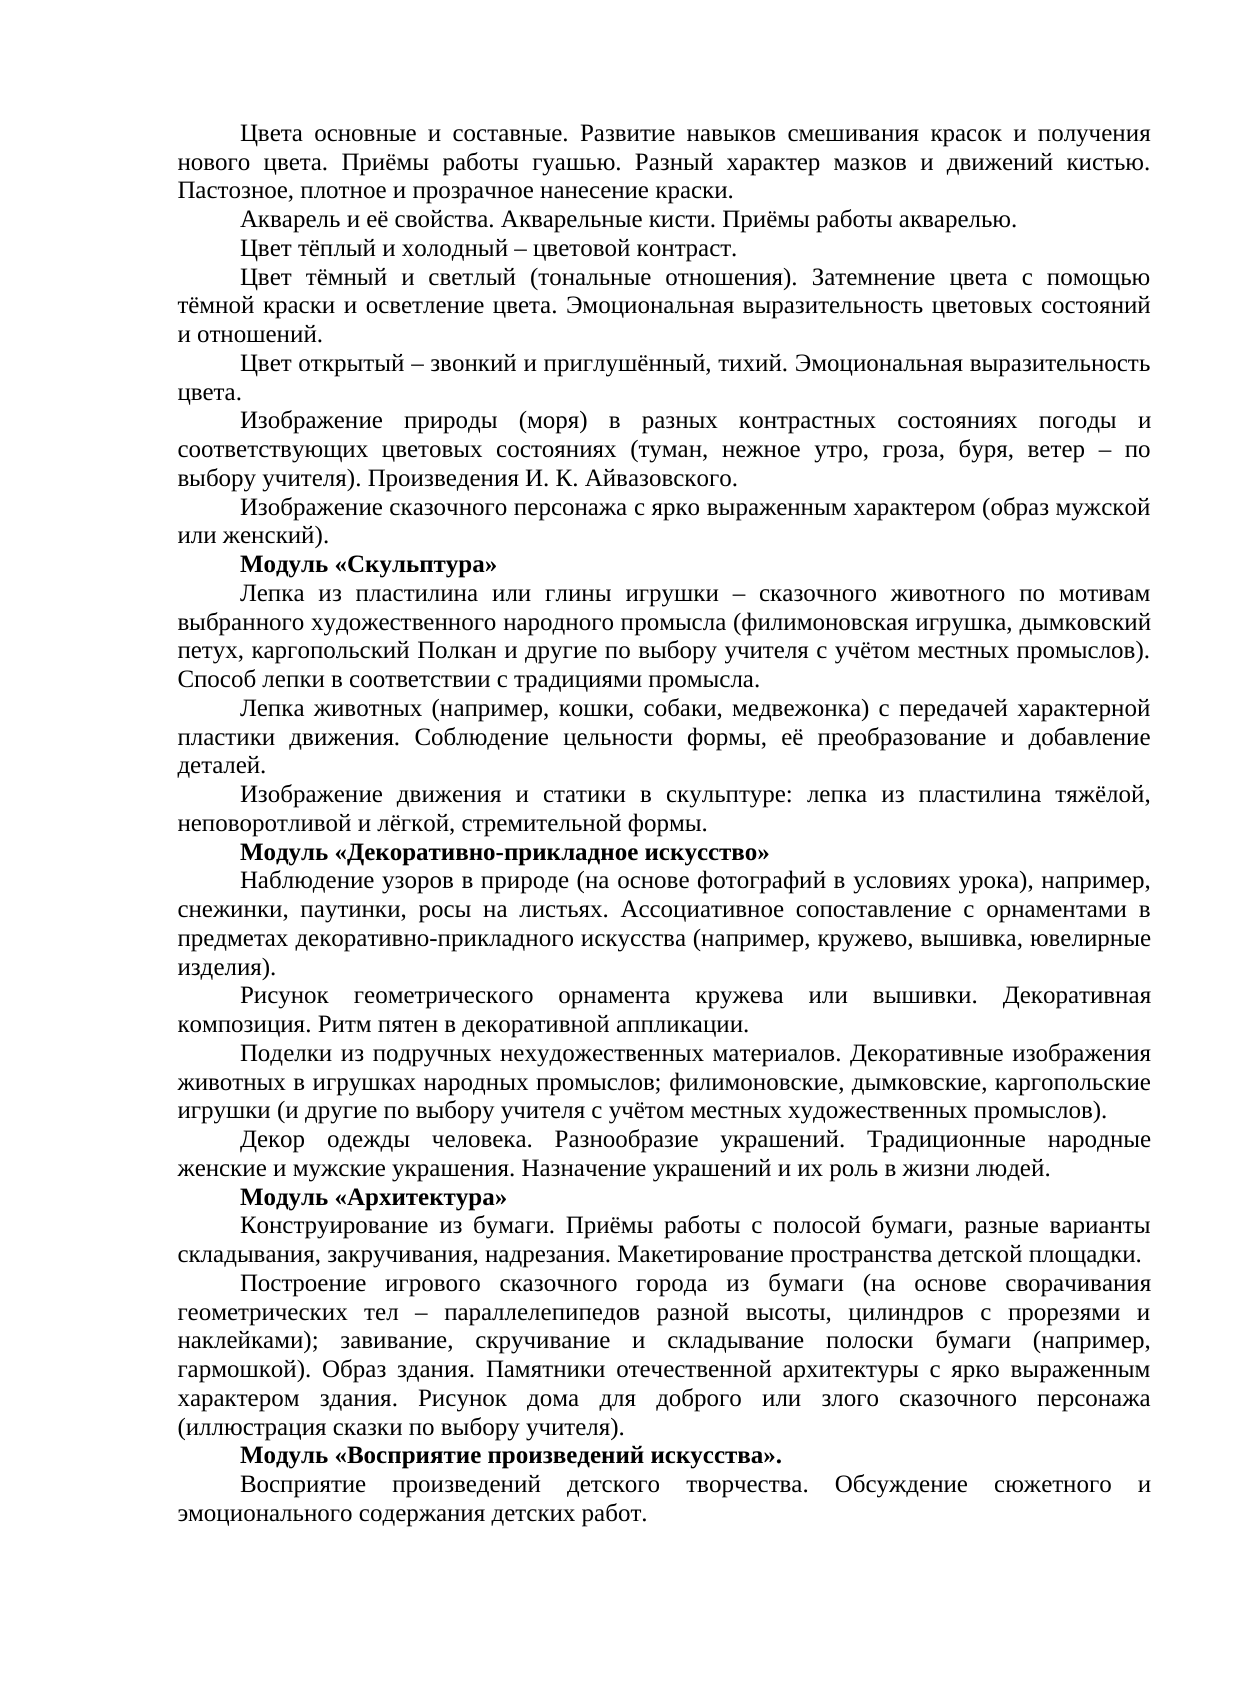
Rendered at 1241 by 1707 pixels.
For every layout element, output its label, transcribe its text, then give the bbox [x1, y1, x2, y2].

text Модуль «Восприятие произведений искусства». [177, 1441, 1152, 1469]
text Наблюдение узоров в природе (на основе фотографий в условиях урока), например, снежинки, паутинки, росы на листьях. Ассоциативное сопоставление с орнаментами в предметах декоративно-прикладного искусства (например, кружево, вышивка, ювелирные изделия). [177, 866, 1152, 981]
text Поделки из подручных нехудожественных материалов. Декоративные изображения животных в игрушках народных промыслов; филимоновские, дымковские, каргопольские игрушки (и другие по выбору учителя с учётом местных художественных промыслов). [177, 1038, 1152, 1124]
text Изображение природы (моря) в разных контрастных состояниях погоды и соответствующих цветовых состояниях (туман, нежное утро, гроза, буря, ветер – по выбору учителя). Произведения И. К. Айвазовского. [177, 406, 1152, 492]
text Декор одежды человека. Разнообразие украшений. Традиционные народные женские и мужские украшения. Назначение украшений и их роль в жизни людей. [177, 1124, 1152, 1182]
text Восприятие произведений детского творчества. Обсуждение сюжетного и эмоционального содержания детских работ. [177, 1469, 1152, 1527]
text Конструирование из бумаги. Приёмы работы с полосой бумаги, разные варианты складывания, закручивания, надрезания. Макетирование пространства детской площадки. [177, 1211, 1152, 1268]
text Цвета основные и составные. Развитие навыков смешивания красок и получения нового цвета. Приёмы работы гуашью. Разный характер мазков и движений кистью. Пастозное, плотное и прозрачное нанесение краски. [177, 118, 1152, 204]
text Цвет открытый – звонкий и приглушённый, тихий. Эмоциональная выразительность цвета. [177, 348, 1152, 406]
text Изображение движения и статики в скульптуре: лепка из пластилина тяжёлой, неповоротливой и лёгкой, стремительной формы. [177, 779, 1152, 837]
text Модуль «Скульптура» [177, 549, 1152, 578]
text Построение игрового сказочного города из бумаги (на основе сворачивания геометрических тел – параллелепипедов разной высоты, цилиндров с прорезями и наклейками); завивание, скручивание и складывание полоски бумаги (например, гармошкой). Образ здания. Памятники отечественной архитектуры с ярко выраженным характером здания. Рисунок дома для доброго или злого сказочного персонажа (иллюстрация сказки по выбору учителя). [177, 1268, 1152, 1441]
text Рисунок геометрического орнамента кружева или вышивки. Декоративная композиция. Ритм пятен в декоративной аппликации. [177, 981, 1152, 1038]
text Лепка животных (например, кошки, собаки, медвежонка) с передачей характерной пластики движения. Соблюдение цельности формы, её преобразование и добавление деталей. [177, 693, 1152, 779]
text Изображение сказочного персонажа с ярко выраженным характером (образ мужской или женский). [177, 492, 1152, 549]
text Цвет тёмный и светлый (тональные отношения). Затемнение цвета с помощью тёмной краски и осветление цвета. Эмоциональная выразительность цветовых состояний и отношений. [177, 262, 1152, 348]
text Модуль «Декоративно-прикладное искусство» [177, 837, 1152, 866]
text Лепка из пластилина или глины игрушки – сказочного животного по мотивам выбранного художественного народного промысла (филимоновская игрушка, дымковский петух, каргопольский Полкан и другие по выбору учителя с учётом местных промыслов). Способ лепки в соответствии с традициями промысла. [177, 578, 1152, 693]
text Модуль «Архитектура» [177, 1182, 1152, 1211]
text Акварель и её свойства. Акварельные кисти. Приёмы работы акварелью. [177, 204, 1152, 233]
text Цвет тёплый и холодный – цветовой контраст. [177, 233, 1152, 262]
